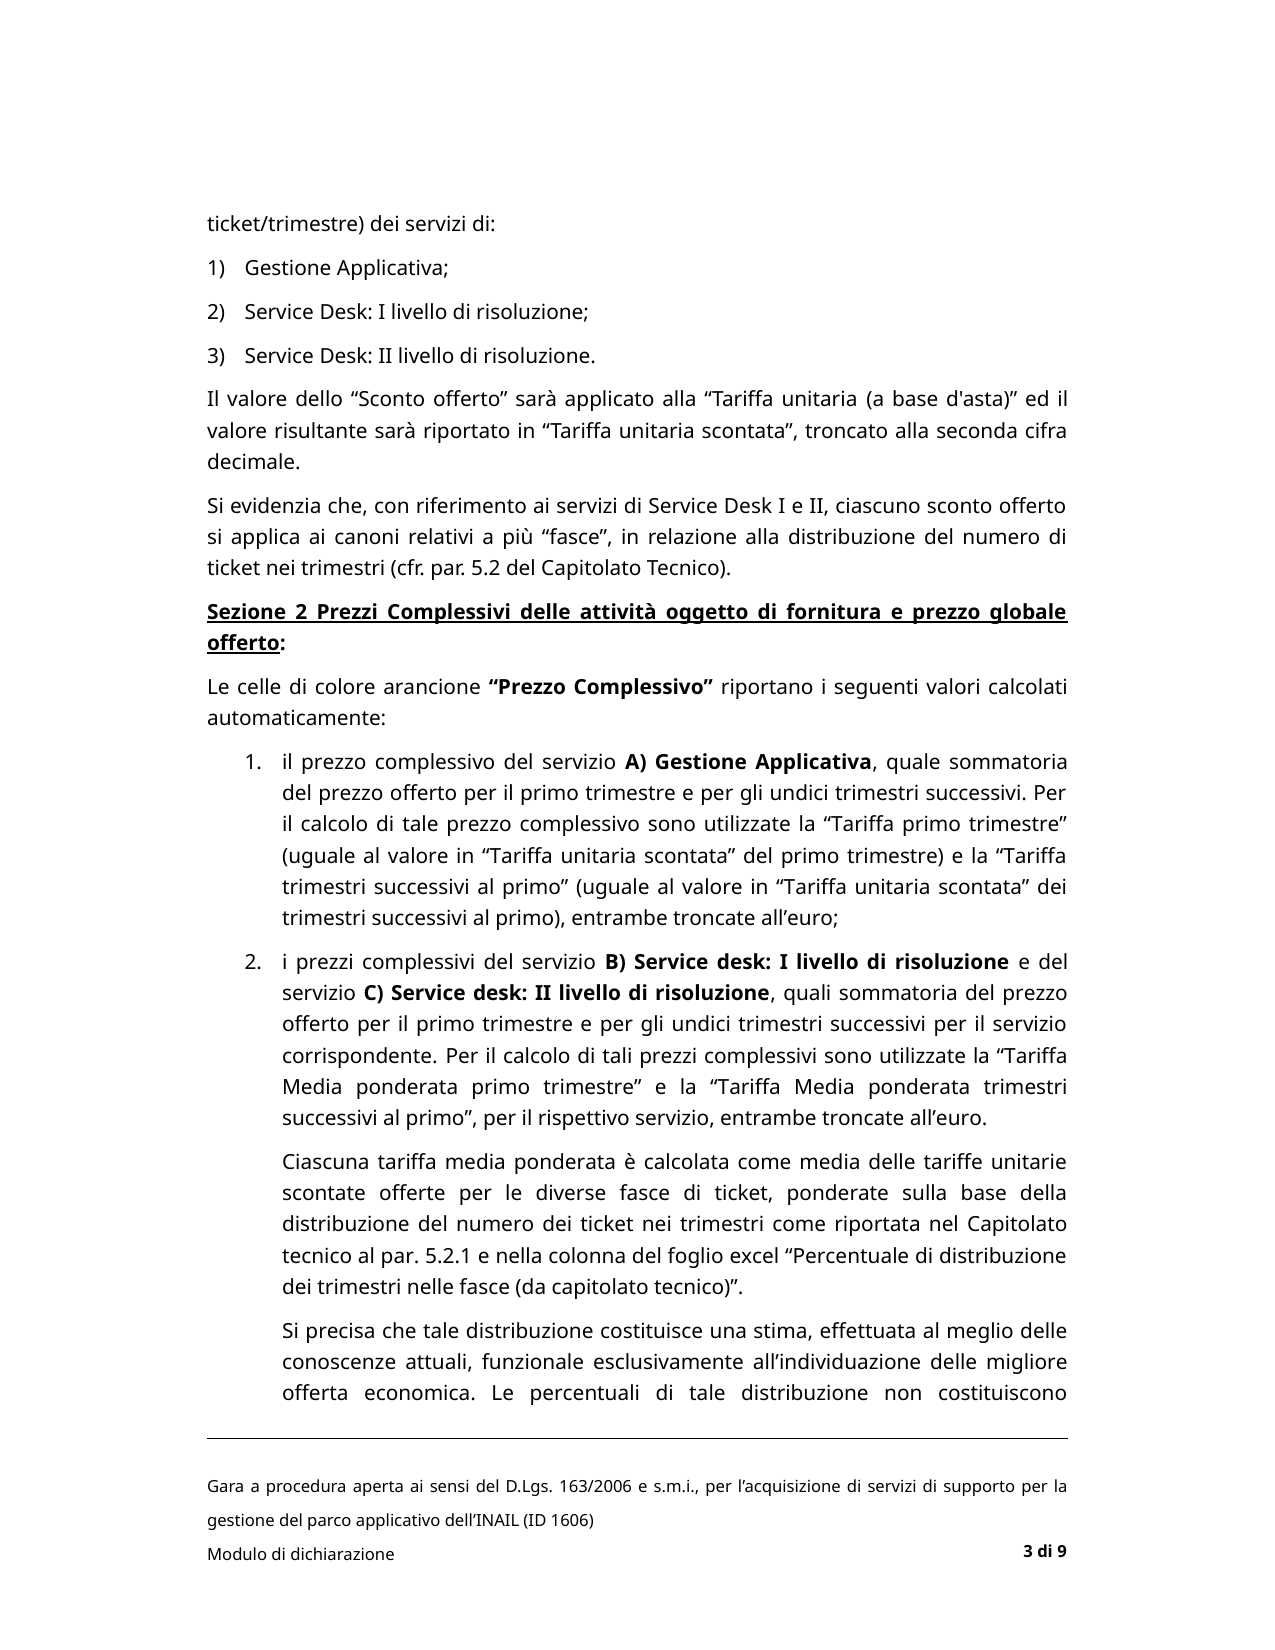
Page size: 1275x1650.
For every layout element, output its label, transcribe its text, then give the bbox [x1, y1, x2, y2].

list il prezzo complessivo del servizio A) Gestione Applicativa, quale sommatoria del prezzo offerto per il primo trimestre e per gli undici trimestri successivi. Per il calcolo di tale prezzo complessivo sono utilizzate la “Tariffa primo trimestre” (uguale al valore in “Tariffa unitaria scontata” del primo trimestre) e la “Tariffa trimestri successivi al primo” (uguale al valore in “Tariffa unitaria scontata” dei trimestri successivi al primo), entrambe troncate all’euro; [244, 744, 1068, 932]
list Gestione Applicativa; [207, 251, 1068, 282]
list Service Desk: II livello di risoluzione. [207, 338, 1068, 369]
text Ciascuna tariffa media ponderata è calcolata come media delle tariffe unitarie scontate offerte per le diverse fasce di ticket, ponderate sulla base della distribuzione del numero dei ticket nei trimestri come riportata nel Capitolato tecnico al par. 5.2.1 e nella colonna del foglio excel “Percentuale di distribuzione dei trimestri nelle fasce (da capitolato tecnico)”. [282, 1144, 1068, 1301]
text Le celle di colore arancione “Prezzo Complessivo” riportano i seguenti valori calcolati automaticamente: [207, 669, 1068, 732]
text Sezione 2 Prezzi Complessivi delle attività oggetto di fornitura e prezzo globale offerto: [207, 594, 1068, 621]
text Si evidenzia che, con riferimento ai servizi di Service Desk I e II, ciascuno sconto offerto si applica ai canoni relativi a più “fasce”, in relazione alla distribuzione del numero di ticket nei trimestri (cfr. par. 5.2 del Capitolato Tecnico). [207, 488, 1068, 582]
list i prezzi complessivi del servizio B) Service desk: I livello di risoluzione e del servizio C) Service desk: II livello di risoluzione, quali sommatoria del prezzo offerto per il primo trimestre e per gli undici trimestri successivi per il servizio corrispondente. Per il calcolo di tali prezzi complessivi sono utilizzate la “Tariffa Media ponderata primo trimestre” e la “Tariffa Media ponderata trimestri successivi al primo”, per il rispettivo servizio, entrambe troncate all’euro. [244, 944, 1068, 1132]
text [282, 1313, 1068, 1407]
text Sezione 2 Prezzi Complessivi delle attività oggetto di fornitura e prezzo globale offerto: [207, 623, 1068, 657]
list Service Desk: I livello di risoluzione; [207, 294, 1068, 326]
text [207, 207, 1068, 238]
text Il valore dello “Sconto offerto” sarà applicato alla “Tariffa unitaria (a base d'asta)” ed il valore risultante sarà riportato in “Tariffa unitaria scontata”, troncato alla seconda cifra decimale. [207, 382, 1068, 476]
